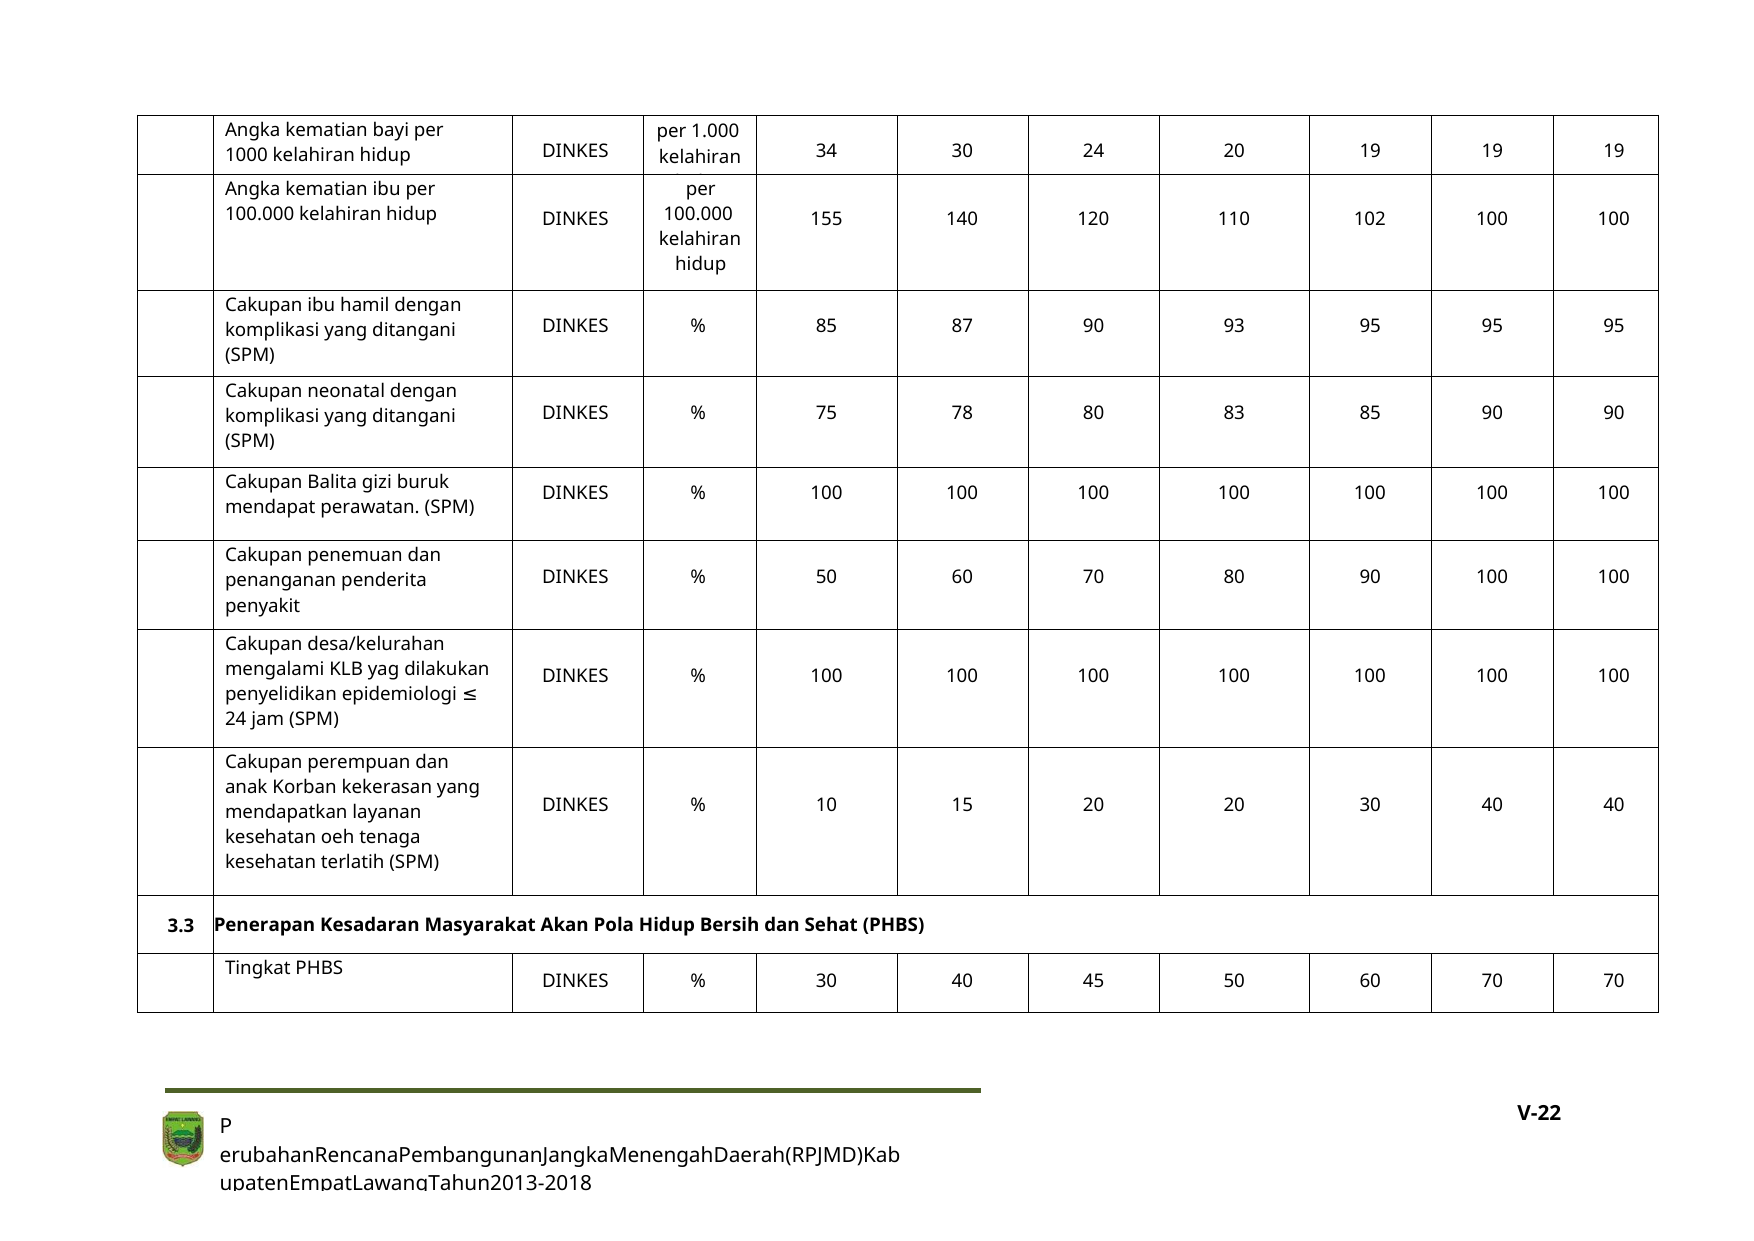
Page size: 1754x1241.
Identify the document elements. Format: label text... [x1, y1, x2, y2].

table_cell 80 [1160, 541, 1309, 629]
table_cell 100 [898, 468, 1028, 540]
table_cell 78 [898, 377, 1028, 467]
table_cell 100 [1310, 468, 1431, 540]
table_cell % [644, 630, 756, 747]
table_cell 100 [1554, 630, 1658, 747]
table_cell 70 [1432, 954, 1553, 1012]
table_cell [138, 377, 213, 467]
table_cell [138, 468, 213, 540]
table_cell 10 [757, 748, 897, 894]
table_cell Penerapan Kesadaran Masyarakat Akan Pola Hidup Bersih dan Sehat (PHBS) [214, 896, 1658, 953]
table_cell 85 [1310, 377, 1431, 467]
table_cell % [644, 954, 756, 1012]
table_cell 100 [1554, 175, 1658, 290]
table_cell [138, 748, 213, 894]
table_cell 100 [757, 630, 897, 747]
table_cell Angka kematian ibu per 100.000 kelahiran hidup [214, 175, 512, 290]
table_cell [138, 116, 213, 173]
table_cell 110 [1160, 175, 1309, 290]
table_cell Cakupan penemuan dan penanganan penderita penyakit [214, 541, 512, 629]
table_cell per 100.000 kelahiran hidup [644, 175, 756, 290]
table_cell 95 [1310, 291, 1431, 376]
table_cell 93 [1160, 291, 1309, 376]
table_cell 120 [1029, 175, 1159, 290]
table_cell 100 [1432, 175, 1553, 290]
table_cell % [644, 541, 756, 629]
table_cell 3.3 [138, 896, 213, 953]
table_cell 90 [1432, 377, 1553, 467]
table_cell 60 [1310, 954, 1431, 1012]
table_cell DINKES [513, 748, 643, 894]
table_cell 100 [1554, 541, 1658, 629]
table_cell 70 [1554, 954, 1658, 1012]
table_cell 30 [757, 954, 897, 1012]
table_cell 19 [1432, 116, 1553, 173]
table_cell 83 [1160, 377, 1309, 467]
table_cell 30 [1310, 748, 1431, 894]
table_cell 100 [1029, 468, 1159, 540]
table_cell 40 [1432, 748, 1553, 894]
table_cell % [644, 748, 756, 894]
table_cell 100 [1160, 630, 1309, 747]
table_cell DINKES [513, 291, 643, 376]
table_cell 75 [757, 377, 897, 467]
table_cell Cakupan desa/kelurahan mengalami KLB yag dilakukan penyelidikan epidemiologi ≤ 24 jam (SPM) [214, 630, 512, 747]
table_cell per 1.000 kelahiran hidup [644, 116, 756, 173]
table_cell Cakupan Balita gizi buruk mendapat perawatan. (SPM) [214, 468, 512, 540]
table_cell 40 [898, 954, 1028, 1012]
table_cell 100 [1554, 468, 1658, 540]
table_cell [138, 291, 213, 376]
table_cell Tingkat PHBS [214, 954, 512, 1012]
table_cell % [644, 468, 756, 540]
table_cell 100 [1432, 630, 1553, 747]
table_cell 90 [1310, 541, 1431, 629]
table_cell DINKES [513, 541, 643, 629]
table_cell Cakupan ibu hamil dengan komplikasi yang ditangani (SPM) [214, 291, 512, 376]
table_cell 90 [1029, 291, 1159, 376]
table_cell 20 [1160, 116, 1309, 173]
table_cell 19 [1554, 116, 1658, 173]
table_cell 155 [757, 175, 897, 290]
table_cell 100 [1029, 630, 1159, 747]
table_cell [138, 630, 213, 747]
table_cell 24 [1029, 116, 1159, 173]
table_cell 100 [1160, 468, 1309, 540]
table_cell 50 [757, 541, 897, 629]
table_cell 140 [898, 175, 1028, 290]
table_cell 40 [1554, 748, 1658, 894]
table_cell 80 [1029, 377, 1159, 467]
table_cell 95 [1432, 291, 1553, 376]
picture [162, 1111, 204, 1168]
table_cell 34 [757, 116, 897, 173]
table_cell Cakupan perempuan dan anak Korban kekerasan yang mendapatkan layanan kesehatan oeh tenaga kesehatan terlatih (SPM) [214, 748, 512, 894]
table_cell 20 [1160, 748, 1309, 894]
table_cell 100 [757, 468, 897, 540]
table_cell % [644, 377, 756, 467]
table_cell 100 [898, 630, 1028, 747]
table_cell 20 [1029, 748, 1159, 894]
table_cell 100 [1432, 468, 1553, 540]
table_cell 90 [1554, 377, 1658, 467]
table_cell 100 [1432, 541, 1553, 629]
table_cell DINKES [513, 116, 643, 173]
table_cell 85 [757, 291, 897, 376]
table_cell DINKES [513, 954, 643, 1012]
table_cell 70 [1029, 541, 1159, 629]
table_cell 100 [1310, 630, 1431, 747]
table_cell 19 [1310, 116, 1431, 173]
table_cell 50 [1160, 954, 1309, 1012]
table_cell 87 [898, 291, 1028, 376]
table_cell Angka kematian bayi per 1000 kelahiran hidup [214, 116, 512, 173]
table_cell 30 [898, 116, 1028, 173]
table_cell % [644, 291, 756, 376]
table_cell DINKES [513, 468, 643, 540]
table_cell DINKES [513, 175, 643, 290]
table_cell 45 [1029, 954, 1159, 1012]
table_cell 15 [898, 748, 1028, 894]
table_cell 95 [1554, 291, 1658, 376]
table_cell Cakupan neonatal dengan komplikasi yang ditangani (SPM) [214, 377, 512, 467]
table_cell [138, 541, 213, 629]
table_cell DINKES [513, 630, 643, 747]
table_cell [138, 175, 213, 290]
table_cell DINKES [513, 377, 643, 467]
table_cell [138, 954, 213, 1012]
table_cell 102 [1310, 175, 1431, 290]
table_cell 60 [898, 541, 1028, 629]
